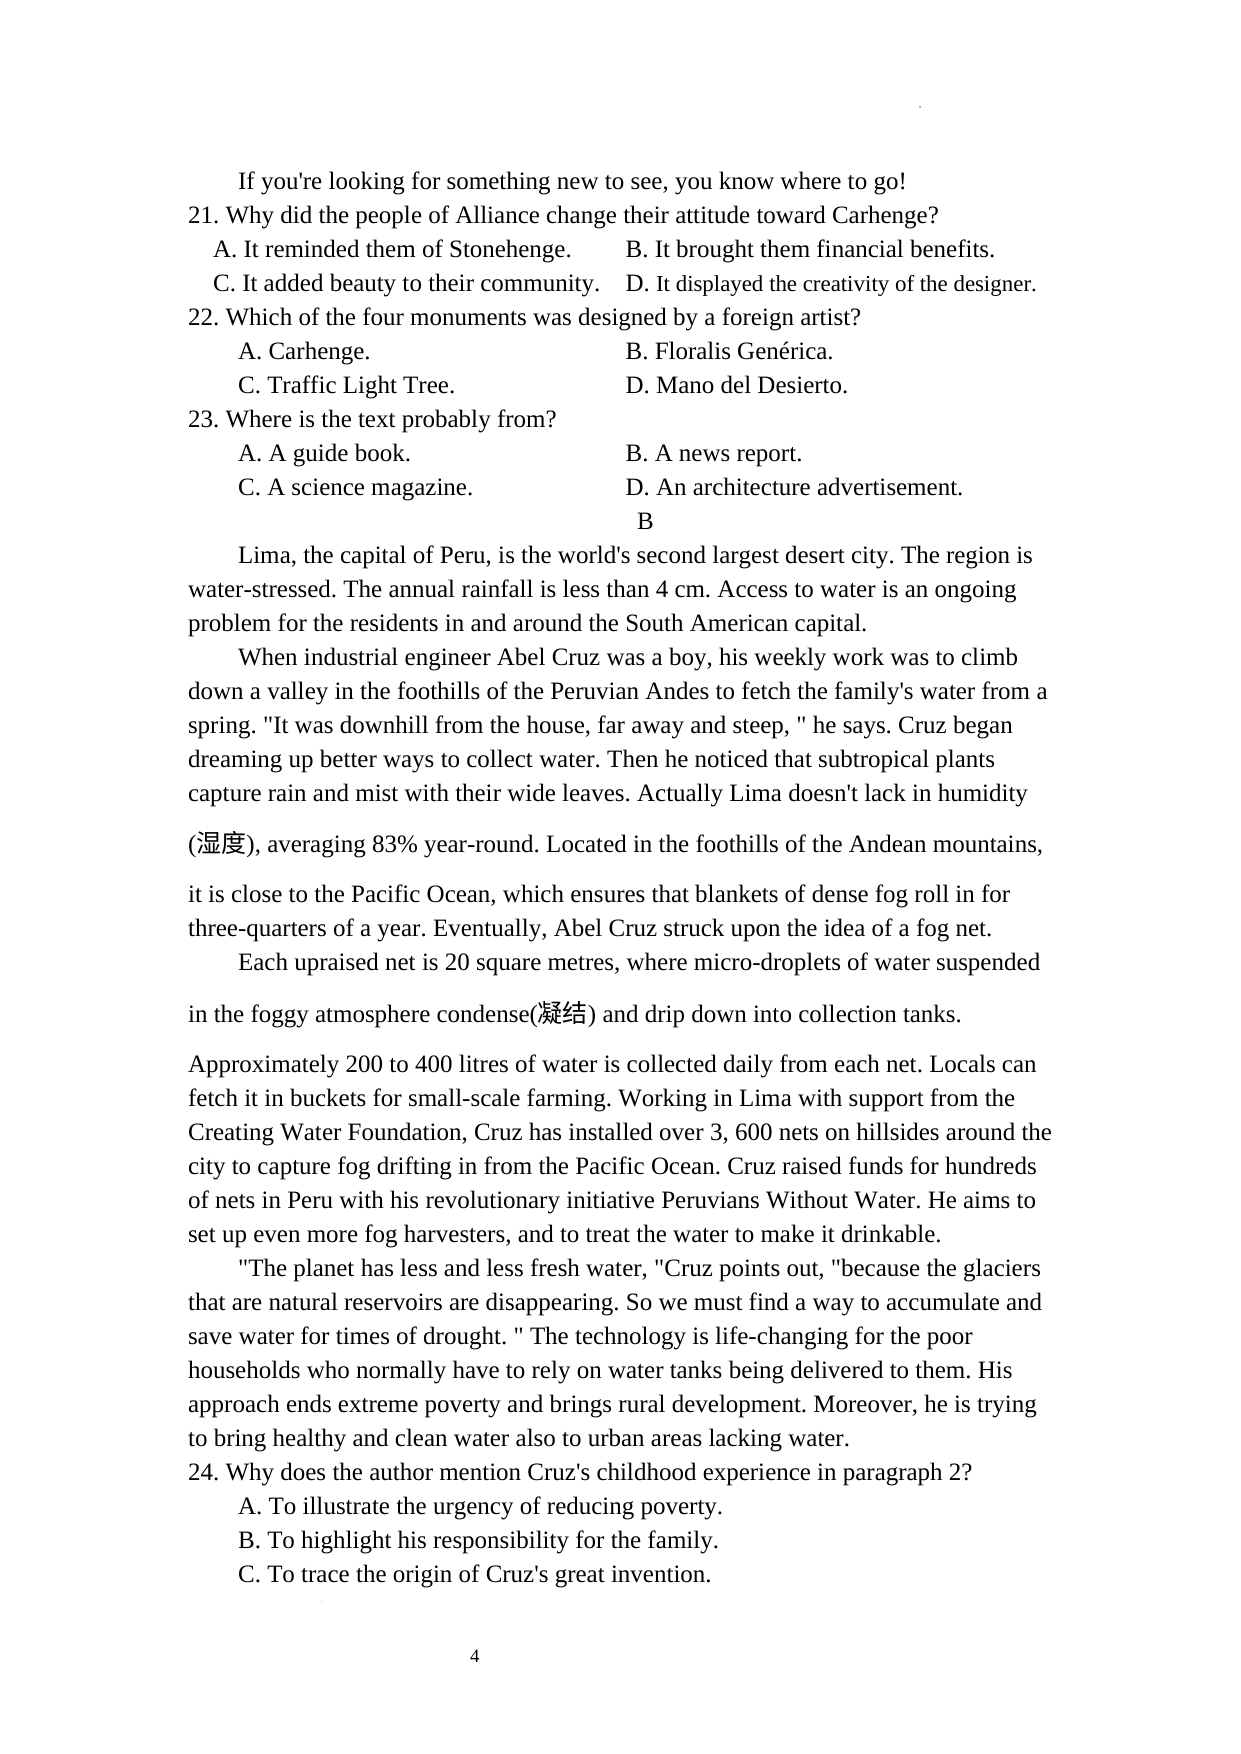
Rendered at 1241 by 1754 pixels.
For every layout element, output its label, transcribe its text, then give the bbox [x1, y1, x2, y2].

text Each upraised net is 20 square metres, where micro-droplets of water suspended in the foggy atmosphere condense(凝结) and drip down into collection tanks. Approximately 200 to 400 litres of water is collected daily from each net. Locals can fetch it in buckets for small-scale farming. Working in Lima with support from the Creating Water Foundation, Cruz has installed over 3, 600 nets on hillsides around the city to capture fog drifting in from the Pacific Ocean. Cruz raised funds for hundreds of nets in Peru with his revolutionary initiative Peruvians Without Water. He aims to set up even more fog harvesters, and to treat the water to make it drinkable. [188, 945, 1052, 1251]
text A. Carhenge. B. Floralis Genérica. [188, 334, 1052, 368]
text If you're looking for something new to see, you know where to go! [188, 164, 1052, 198]
text B [188, 503, 1052, 537]
text 21. Why did the people of Alliance change their attitude toward Carhenge? [188, 198, 1052, 232]
text C. To trace the origin of Cruz's great invention. [188, 1556, 1052, 1590]
text A. To illustrate the urgency of reducing poverty. [188, 1488, 1052, 1522]
text 24. Why does the author mention Cruz's childhood experience in paragraph 2? [188, 1454, 1052, 1488]
text C. A science magazine. D. An architecture advertisement. [188, 469, 1052, 503]
text C. It added beauty to their community. D. It displayed the creativity of the designer. [188, 266, 1052, 300]
text 23. Where is the text probably from? [188, 402, 1052, 436]
text 22. Which of the four monuments was designed by a foreign artist? [188, 300, 1052, 334]
text A. It reminded them of Stonehenge. B. It brought them financial benefits. [188, 232, 1052, 266]
text A. A guide book. B. A news report. [188, 436, 1052, 469]
text "The planet has less and less fresh water, "Cruz points out, "because the glaciers that are natural reservoirs are disappearing. So we must find a way to accumulate and save water for times of drought. " The technology is life-changing for the poor households who normally have to rely on water tanks being delivered to them. His approach ends extreme poverty and brings rural development. Moreover, he is trying to bring healthy and clean water also to urban areas lacking water. [188, 1251, 1052, 1454]
text B. To highlight his responsibility for the family. [188, 1522, 1052, 1556]
text C. Traffic Light Tree. D. Mano del Desierto. [188, 368, 1052, 402]
text When industrial engineer Abel Cruz was a boy, his weekly work was to climb down a valley in the foothills of the Peruvian Andes to fetch the family's water from a spring. "It was downhill from the house, far away and steep, " he says. Cruz began dreaming up better ways to collect water. Then he noticed that subtropical plants capture rain and mist with their wide leaves. Actually Lima doesn't lack in humidity (湿度), averaging 83% year-round. Located in the foothills of the Andean mountains, it is close to the Pacific Ocean, which ensures that blankets of dense fog roll in for three-quarters of a year. Eventually, Abel Cruz struck upon the idea of a fog net. [188, 639, 1052, 945]
text Lima, the capital of Peru, is the world's second largest desert city. The region is water-stressed. The annual rainfall is less than 4 cm. Access to water is an ongoing problem for the residents in and around the South American capital. [188, 537, 1052, 639]
